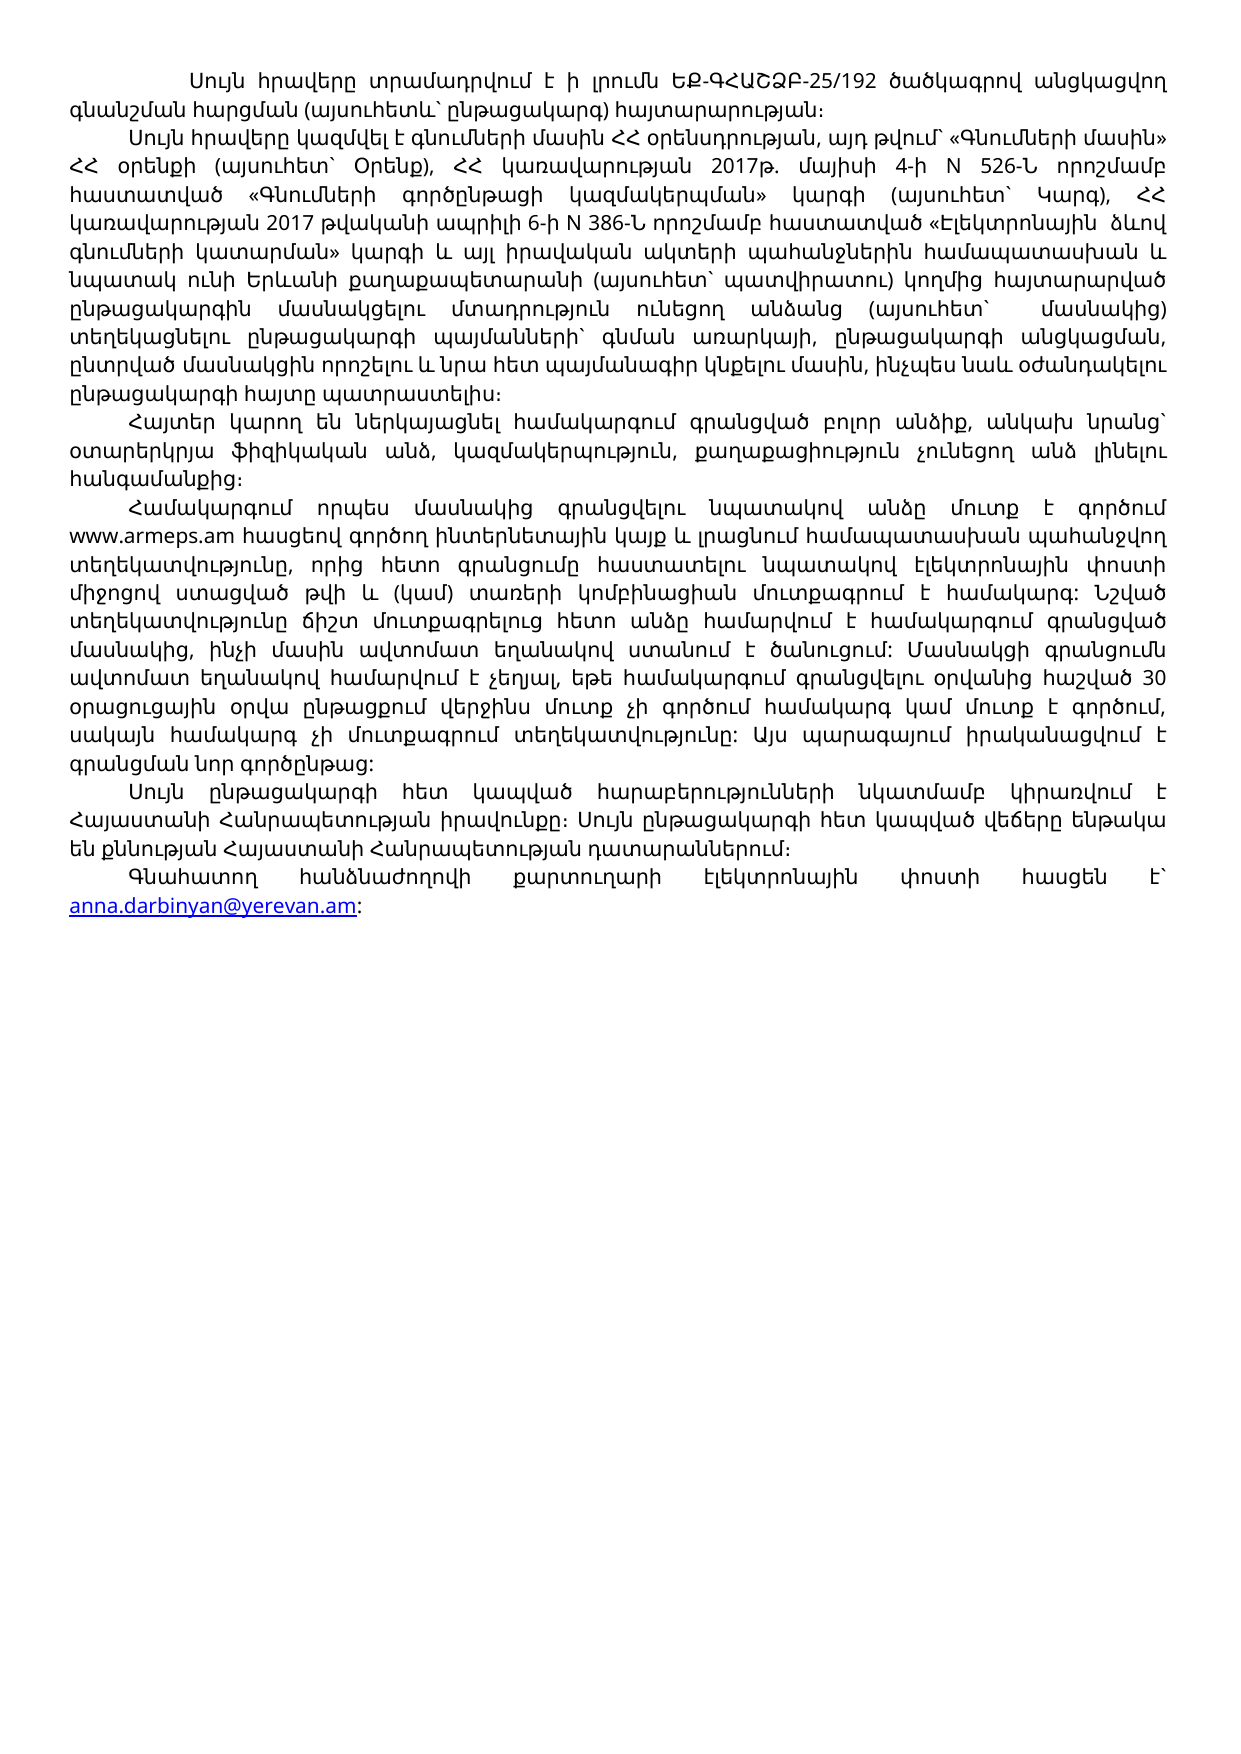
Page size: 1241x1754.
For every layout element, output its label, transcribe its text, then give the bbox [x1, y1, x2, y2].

text Գնահատող հանձնաժողովի քարտուղարի էլեկտրոնային փոստի հասցեն է` anna.darbinyan@yerevan.am: [69, 862, 1167, 919]
text Հայտեր կարող են ներկայացնել համակարգում գրանցված բոլոր անձիք, անկախ նրանց` օտարերկրյա ֆիզիկական անձ, կազմակերպություն, քաղաքացիություն չունեցող անձ լինելու հանգամանքից։ [69, 407, 1167, 493]
text Սույն հրավերը կազմվել է գնումների մասին ՀՀ օրենսդրության, այդ թվում` «Գնումների մասին» ՀՀ օրենքի (այսուհետ` Օրենք), ՀՀ կառավարության 2017թ. մայիսի 4-ի N 526-Ն որոշմամբ հաստատված «Գնումների գործընթացի կազմակերպման» կարգի (այսուհետ` Կարգ), ՀՀ կառավարության 2017 թվականի ապրիլի 6-ի N 386-Ն որոշմամբ հաստատված «Էլեկտրոնային ձևով գնումների կատարման» կարգի և այլ իրավական ակտերի պահանջներին համապատասխան և նպատակ ունի Երևանի քաղաքապետարանի (այսուհետ` պատվիրատու) կողմից հայտարարված ընթացակարգին մասնակցելու մտադրություն ունեցող անձանց (այսուհետ` մասնակից) տեղեկացնելու ընթացակարգի պայմանների` գնման առարկայի, ընթացակարգի անցկացման, ընտրված մասնակցին որոշելու և նրա հետ պայմանագիր կնքելու մասին, ինչպես նաև օժանդակելու ընթացակարգի հայտը պատրաստելիս։ [69, 123, 1167, 407]
text Սույն ընթացակարգի հետ կապված հարաբերությունների նկատմամբ կիրառվում է Հայաստանի Հանրապետության իրավունքը։ Սույն ընթացակարգի հետ կապված վեճերը ենթակա են քննության Հայաստանի Հանրապետության դատարաններում։ [69, 777, 1167, 862]
text Համակարգում որպես մասնակից գրանցվելու նպատակով անձը մուտք է գործում www.armeps.am հասցեով գործող ինտերնետային կայք և լրացնում համապատասխան պահանջվող տեղեկատվությունը, որից հետո գրանցումը հաստատելու նպատակով էլեկտրոնային փոստի միջոցով ստացված թվի և (կամ) տառերի կոմբինացիան մուտքագրում է համակարգ: Նշված տեղեկատվությունը ճիշտ մուտքագրելուց հետո անձը համարվում է համակարգում գրանցված մասնակից, ինչի մասին ավտոմատ եղանակով ստանում է ծանուցում: Մասնակցի գրանցումն ավտոմատ եղանակով համարվում է չեղյալ, եթե համակարգում գրանցվելու օրվանից հաշված 30 օրացուցային օրվա ընթացքում վերջինս մուտք չի գործում համակարգ կամ մուտք է գործում, սակայն համակարգ չի մուտքագրում տեղեկատվությունը: Այս պարագայում իրականացվում է գրանցման նոր գործընթաց: [69, 493, 1167, 777]
text Սույն հրավերը տրամադրվում է ի լրումն ԵՔ-ԳՀԱՇՁԲ-25/192 ծածկագրով անցկացվող գնանշման հարցման (այսուհետև` ընթացակարգ) հայտարարության։ [69, 66, 1167, 123]
